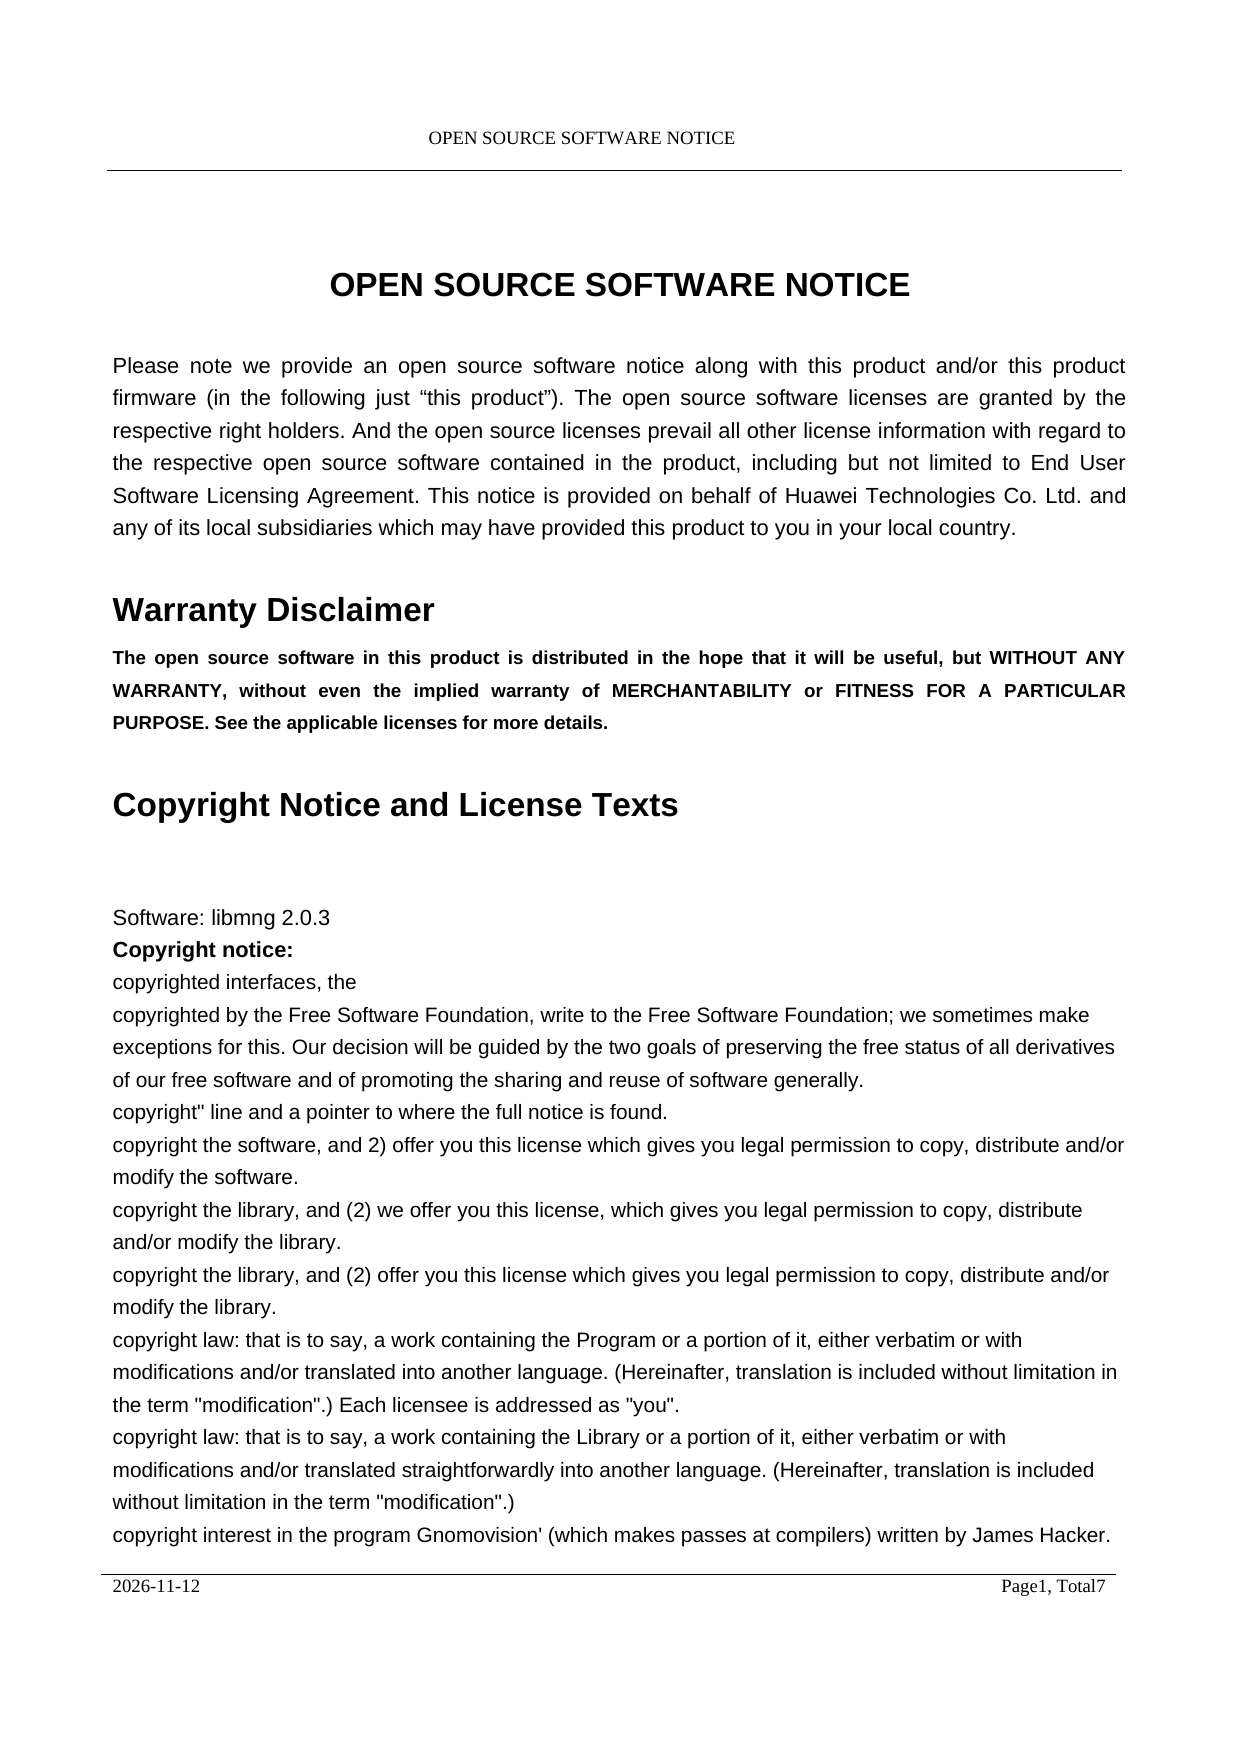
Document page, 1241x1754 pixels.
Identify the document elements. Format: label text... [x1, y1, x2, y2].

text OPEN SOURCE SOFTWARE NOTICE [112, 251, 1128, 316]
text copyright law: that is to say, a work containing the Program or a portion of it, either verbatim or with modifications and/or translated into another language. (Hereinafter, translation is included without limitation in the term "modification".) Each licensee is addressed as "you". [112, 1323, 1128, 1421]
text copyrighted interfaces, the [112, 966, 1128, 998]
text Copyright Notice and License Texts [112, 771, 1128, 836]
text copyright interest in the program Gnomovision' (which makes passes at compilers) written by James Hacker. [112, 1518, 1128, 1551]
text copyright the library, and (2) we offer you this license, which gives you legal permission to copy, distribute and/or modify the library. [112, 1193, 1128, 1258]
text copyright law: that is to say, a work containing the Library or a portion of it, either verbatim or with modifications and/or translated straightforwardly into another language. (Hereinafter, translation is included without limitation in the term "modification".) [112, 1421, 1128, 1518]
text The open source software in this product is distributed in the hope that it will be useful, but WITHOUT ANY WARRANTY, without even the implied warranty of MERCHANTABILITY or FITNESS FOR A PARTICULAR PURPOSE. See the applicable licenses for more details. [112, 641, 1128, 739]
text Please note we provide an open source software notice along with this product and/or this product firmware (in the following just “this product”). The open source software licenses are granted by the respective right holders. And the open source licenses prevail all other license information with regard to the respective open source software contained in the product, including but not limited to End User Software Licensing Agreement. This notice is provided on behalf of Huawei Technologies Co. Ltd. and any of its local subsidiaries which may have provided this product to you in your local country. [112, 349, 1128, 544]
text copyright the software, and 2) offer you this license which gives you legal permission to copy, distribute and/or modify the software. [112, 1128, 1128, 1193]
text copyright" line and a pointer to where the full notice is found. [112, 1096, 1128, 1128]
text Copyright notice: [112, 933, 1128, 966]
text copyrighted by the Free Software Foundation, write to the Free Software Foundation; we sometimes make exceptions for this. Our decision will be guided by the two goals of preserving the free status of all derivatives of our free software and of promoting the sharing and reuse of software generally. [112, 998, 1128, 1096]
text Software: libmng 2.0.3 [112, 901, 1128, 933]
text Warranty Disclaimer [112, 576, 1128, 641]
text copyright the library, and (2) offer you this license which gives you legal permission to copy, distribute and/or modify the library. [112, 1258, 1128, 1323]
